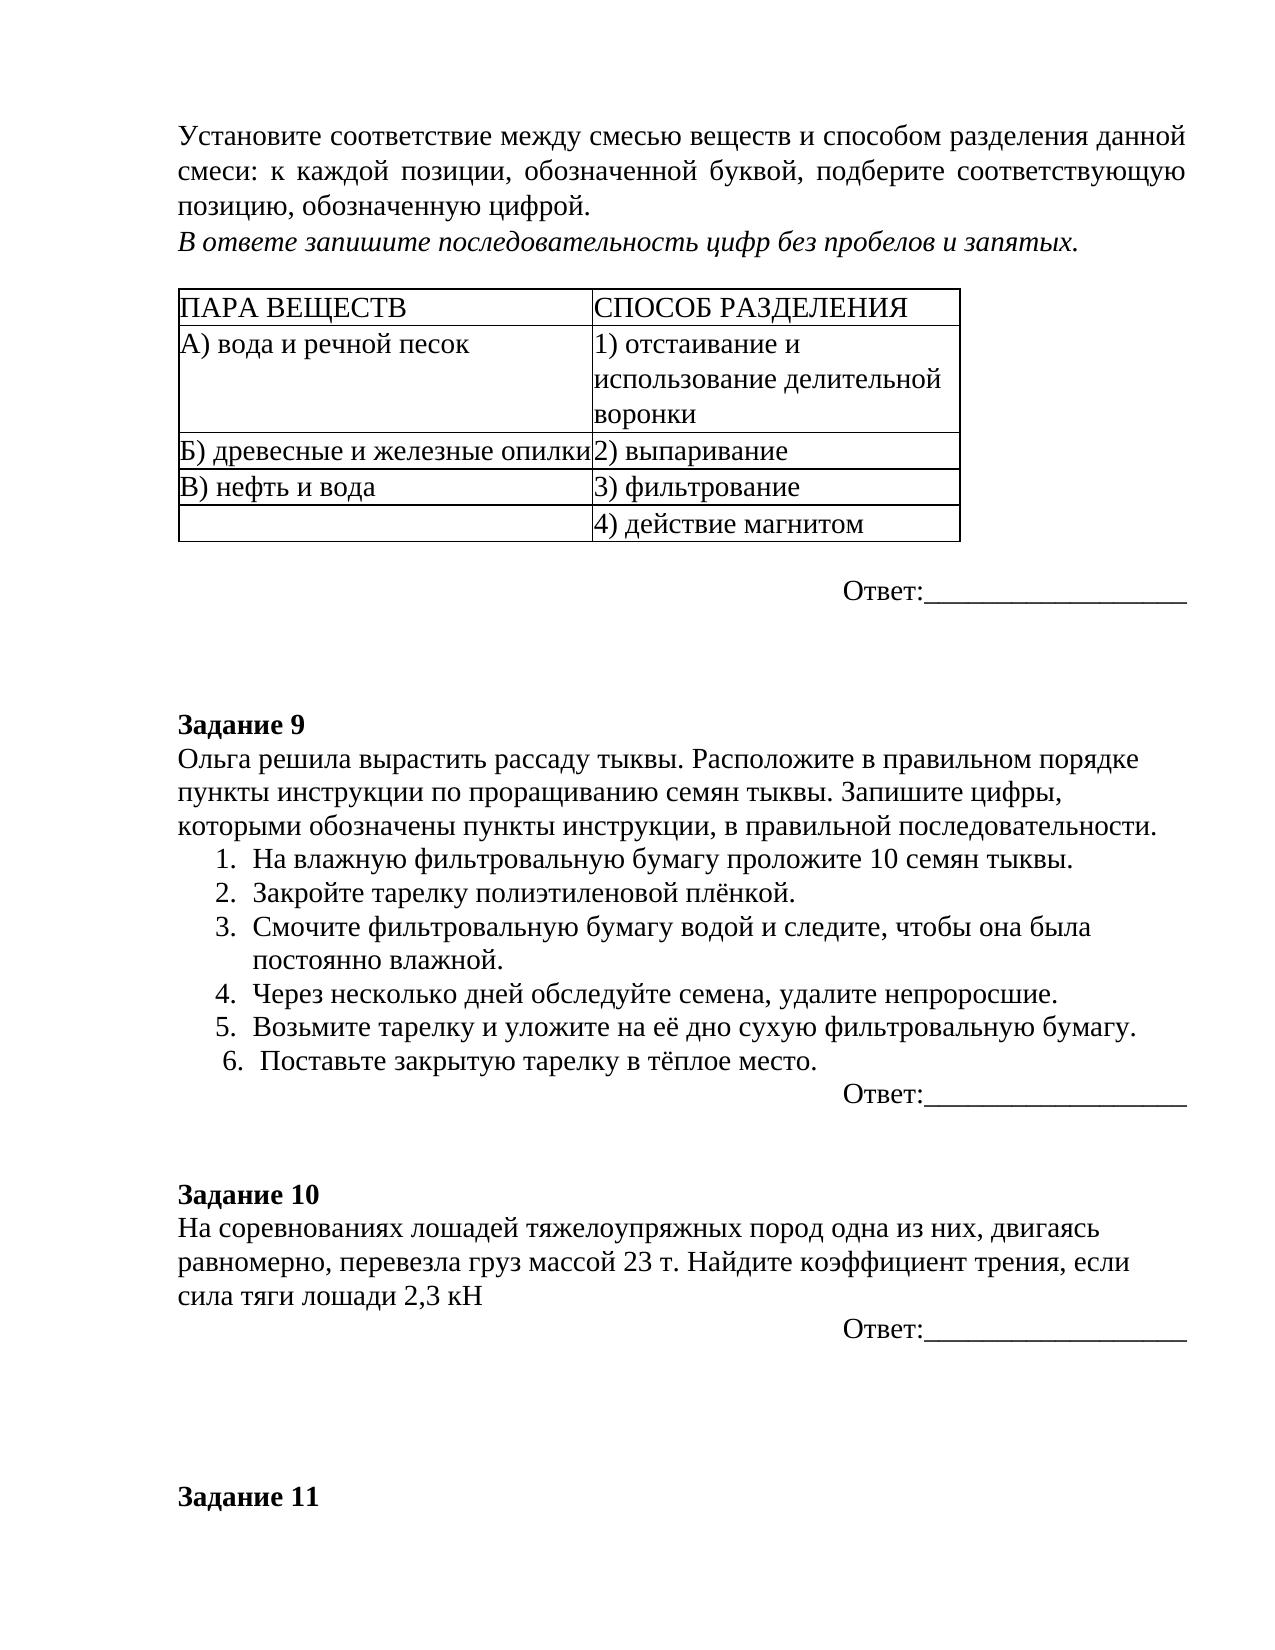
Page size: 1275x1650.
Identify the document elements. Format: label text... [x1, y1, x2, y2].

text 1. На влажную фильтровальную бумагу проложите 10 семян тыквы. [215, 842, 1186, 875]
text Установите соответствие между смесью веществ и способом разделения данной смеси: к каждой позиции, обозначенной буквой, подберите соответствующую позицию, обозначенную цифрой. [177, 118, 1186, 222]
text 3. Смочите фильтровальную бумагу водой и следите, чтобы она была постоянно влажной. [215, 909, 1186, 976]
text Задание 10 [177, 1177, 1186, 1211]
text 5. Возьмите тарелку и уложите на её дно сухую фильтровальную бумагу. [215, 1009, 1186, 1043]
table_cell 1) отстаивание и использование делительной воронки [593, 326, 959, 431]
text 6. Поставьте закрытую тарелку в тёплое место. [215, 1043, 1186, 1076]
table_cell [180, 506, 592, 541]
table_cell 3) фильтрование [593, 470, 959, 504]
table_cell Б) древесные и железные опилки [180, 433, 592, 468]
text В ответе запишите последовательность цифр без пробелов и запятых. [177, 224, 1186, 257]
table_cell В) нефть и вода [180, 470, 592, 504]
text Задание 11 [177, 1479, 1186, 1512]
text Ольга решила вырастить рассаду тыквы. Расположите в правильном порядке пункты инструкции по проращиванию семян тыквы. Запишите цифры, которыми обозначены пункты инструкции, в правильной последовательности. [177, 741, 1186, 842]
table_header СПОСОБ РАЗДЕЛЕНИЯ [593, 290, 959, 325]
text Ответ:__________________ [177, 1311, 1186, 1345]
table_header ПАРА ВЕЩЕСТВ [180, 290, 592, 325]
text На соревнованиях лошадей тяжелоупряжных пород одна из них, двигаясь равномерно, перевезла груз массой 23 т. Найдите коэффициент трения, если сила тяги лошади 2,3 кН [177, 1211, 1186, 1311]
text 2. Закройте тарелку полиэтиленовой плёнкой. [215, 875, 1186, 909]
text Ответ:__________________ [177, 1076, 1186, 1110]
table_cell 4) действие магнитом [593, 506, 959, 541]
text Задание 9 [177, 707, 1186, 741]
text Ответ:__________________ [177, 573, 1186, 607]
table_cell А) вода и речной песок [180, 326, 592, 431]
table_cell 2) выпаривание [593, 433, 959, 468]
text 4. Через несколько дней обследуйте семена, удалите непроросшие. [215, 976, 1186, 1009]
